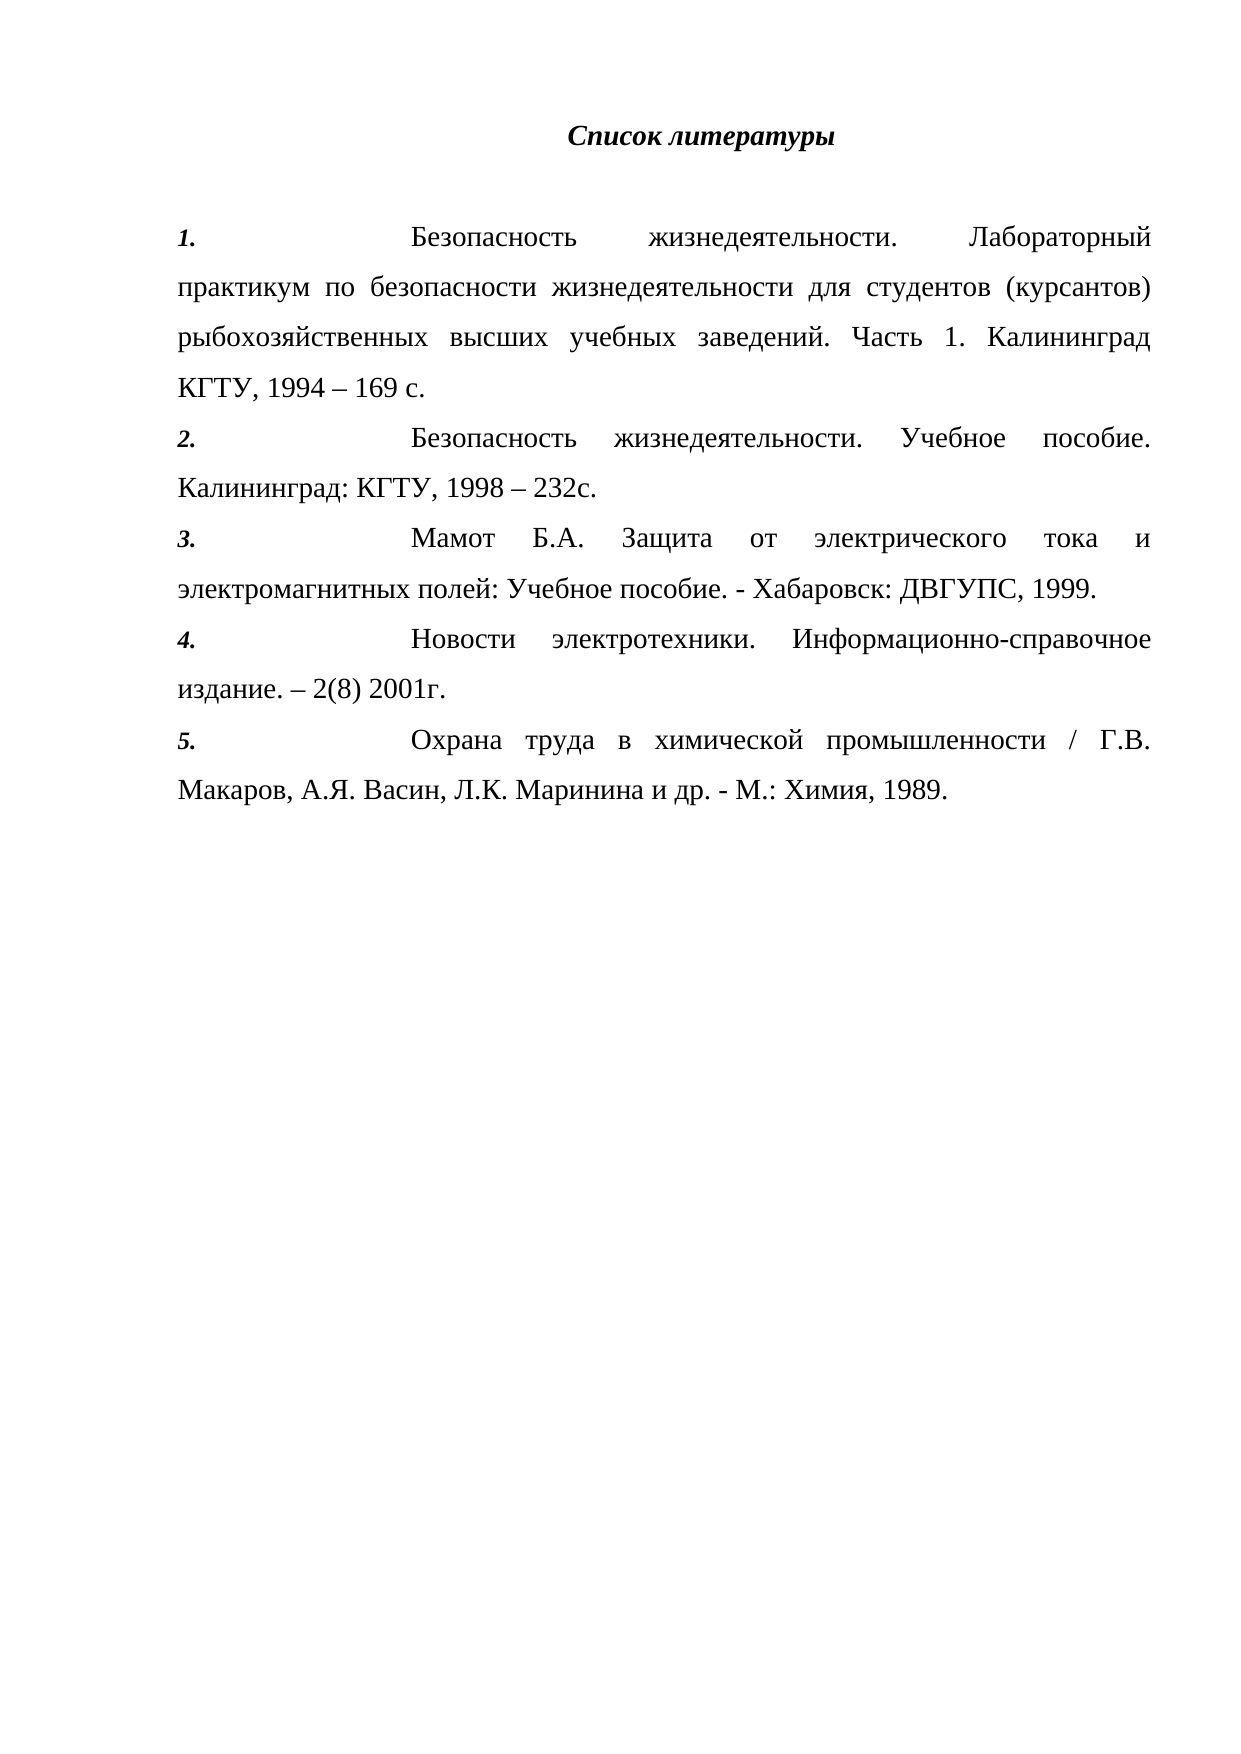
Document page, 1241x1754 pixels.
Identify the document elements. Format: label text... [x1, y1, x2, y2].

list Новости электротехники. Информационно-справочное издание. – 2(8) 2001г. [177, 621, 1152, 705]
list Безопасность жизнедеятельности. Лабораторный практикум по безопасности жизнедеятельности для студентов (курсантов) рыбохозяйственных высших учебных заведений. Часть 1. Калининград КГТУ, 1994 – 169 с. [177, 219, 1152, 403]
list Мамот Б.А. Защита от электрического тока и электромагнитных полей: Учебное пособие. - Хабаровск: ДВГУПС, 1999. [177, 521, 1152, 604]
list Безопасность жизнедеятельности. Учебное пособие. Калининград: КГТУ, 1998 – 232с. [177, 420, 1152, 504]
list Охрана труда в химической промышленности / Г.В. Макаров, А.Я. Васин, Л.К. Маринина и др. - М.: Химия, 1989. [177, 722, 1152, 806]
text Список литературы [177, 118, 1152, 152]
